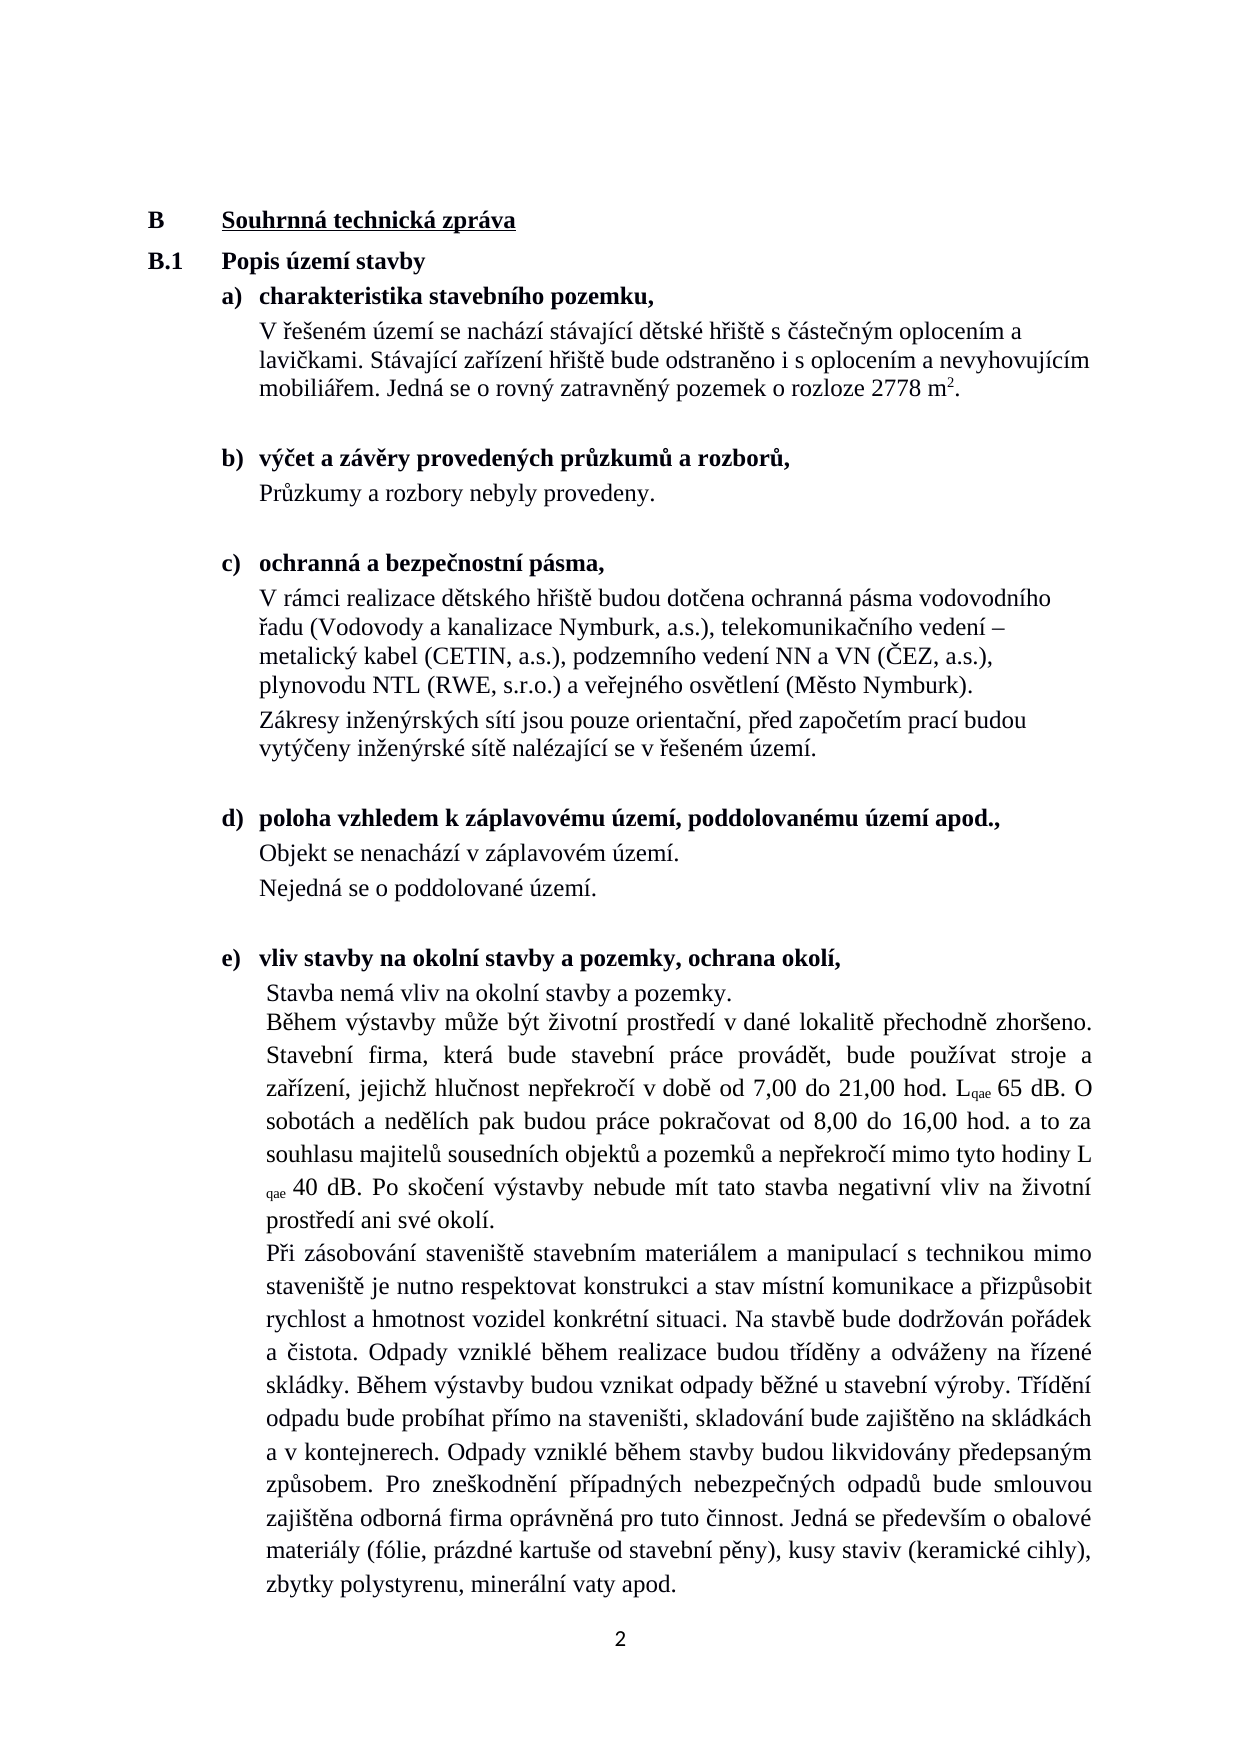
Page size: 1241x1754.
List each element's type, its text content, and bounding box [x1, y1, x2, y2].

text Průzkumy a rozbory nebyly provedeny. [259, 478, 1093, 507]
text V rámci realizace dětského hřiště budou dotčena ochranná pásma vodovodního řadu (Vodovody a kanalizace Nymburk, a.s.), telekomunikačního vedení – metalický kabel (CETIN, a.s.), podzemního vedení NN a VN (ČEZ, a.s.), plynovodu NTL (RWE, s.r.o.) a veřejného osvětlení (Město Nymburk). [259, 583, 1093, 698]
text Nejedná se o poddolované území. [259, 873, 1093, 902]
list charakteristika stavebního pozemku, [221, 281, 1093, 310]
text Objekt se nenachází v záplavovém území. [259, 838, 1093, 867]
text B Souhrnná technická zpráva [148, 205, 1093, 233]
list poloha vzhledem k záplavovému území, poddolovanému území apod., [221, 803, 1093, 832]
list ochranná a bezpečnostní pásma, [221, 548, 1093, 577]
text Stavba nemá vliv na okolní stavby a pozemky. [259, 978, 1093, 1007]
text Zákresy inženýrských sítí jsou pouze orientační, před započetím prací budou vytýčeny inženýrské sítě nalézající se v řešeném území. [259, 705, 1093, 762]
list vliv stavby na okolní stavby a pozemky, ochrana okolí, [221, 943, 1093, 972]
text Při zásobování staveniště stavebním materiálem a manipulací s technikou mimo staveniště je nutno respektovat konstrukci a stav místní komunikace a přizpůsobit rychlost a hmotnost vozidel konkrétní situaci. Na stavbě bude dodržován pořádek a čistota. Odpady vzniklé během realizace budou tříděny a odváženy na řízené skládky. Během výstavby budou vznikat odpady běžné u stavební výroby. Třídění odpadu bude probíhat přímo na staveništi, skladování bude zajištěno na skládkách a v kontejnerech. Odpady vzniklé během stavby budou likvidovány předepsaným způsobem. Pro zneškodnění případných nebezpečných odpadů bude smlouvou zajištěna odborná firma oprávněná pro tuto činnost. Jedná se především o obalové materiály (fólie, prázdné kartuše od stavební pěny), kusy staviv (keramické cihly), zbytky polystyrenu, minerální vaty apod. [266, 1238, 1093, 1597]
text B.1 Popis území stavby [148, 246, 1093, 275]
text V řešeném území se nachází stávající dětské hřiště s částečným oplocením a lavičkami. Stávající zařízení hřiště bude odstraněno i s oplocením a nevyhovujícím mobiliářem. Jedná se o rovný zatravněný pozemek o rozloze 2778 m2. [259, 316, 1093, 402]
list Během výstavby může být životní prostředí v dané lokalitě přechodně zhoršeno. Stavební firma, která bude stavební práce provádět, bude používat stroje a zařízení, jejichž hlučnost nepřekročí v době od 7,00 do 21,00 hod. Lqae 65 dB. O sobotách a nedělích pak budou práce pokračovat od 8,00 do 16,00 hod. a to za souhlasu majitelů sousedních objektů a pozemků a nepřekročí mimo tyto hodiny L qae 40 dB. Po skočení výstavby nebude mít tato stavba negativní vliv na životní prostředí ani své okolí. [266, 1007, 1093, 1234]
list výčet a závěry provedených průzkumů a rozborů, [221, 443, 1093, 472]
